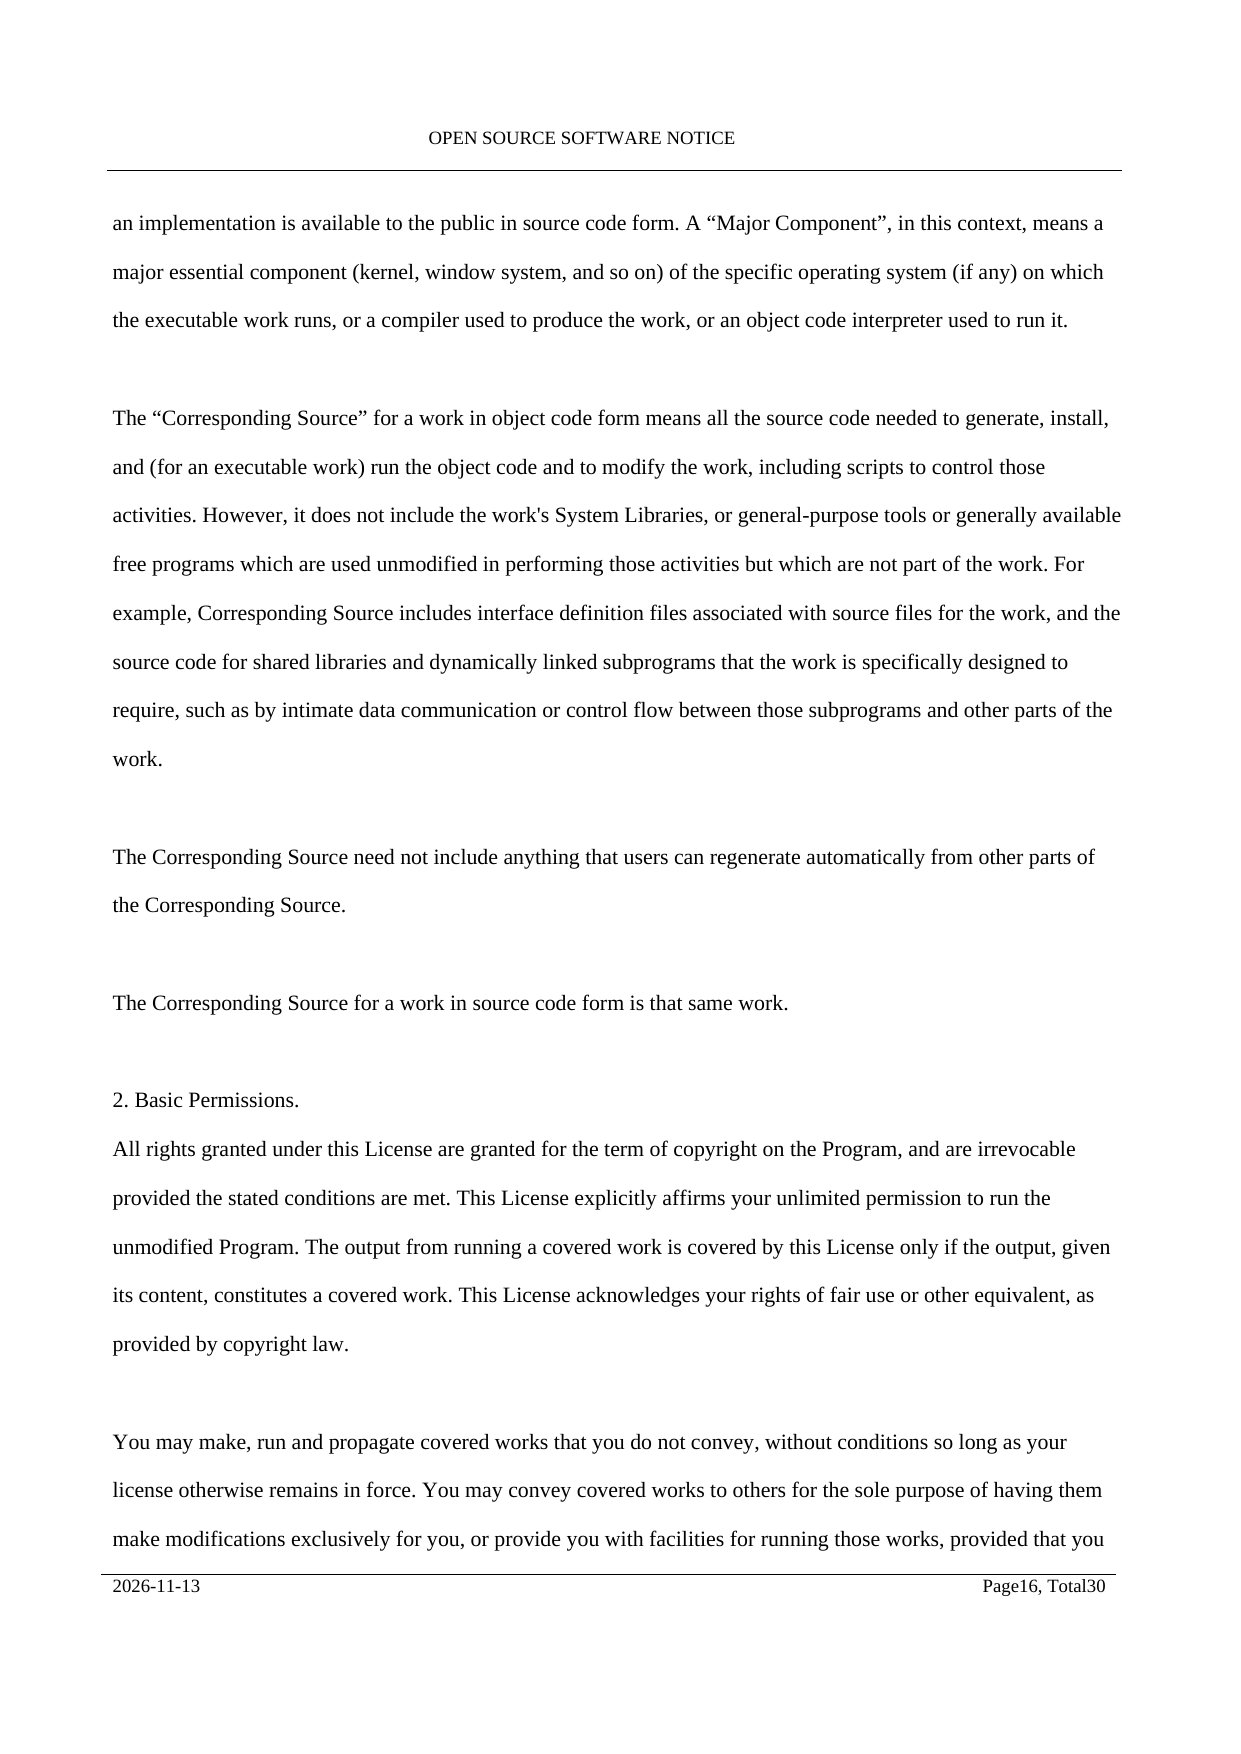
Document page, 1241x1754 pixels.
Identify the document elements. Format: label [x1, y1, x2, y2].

text [112, 206, 1128, 1555]
